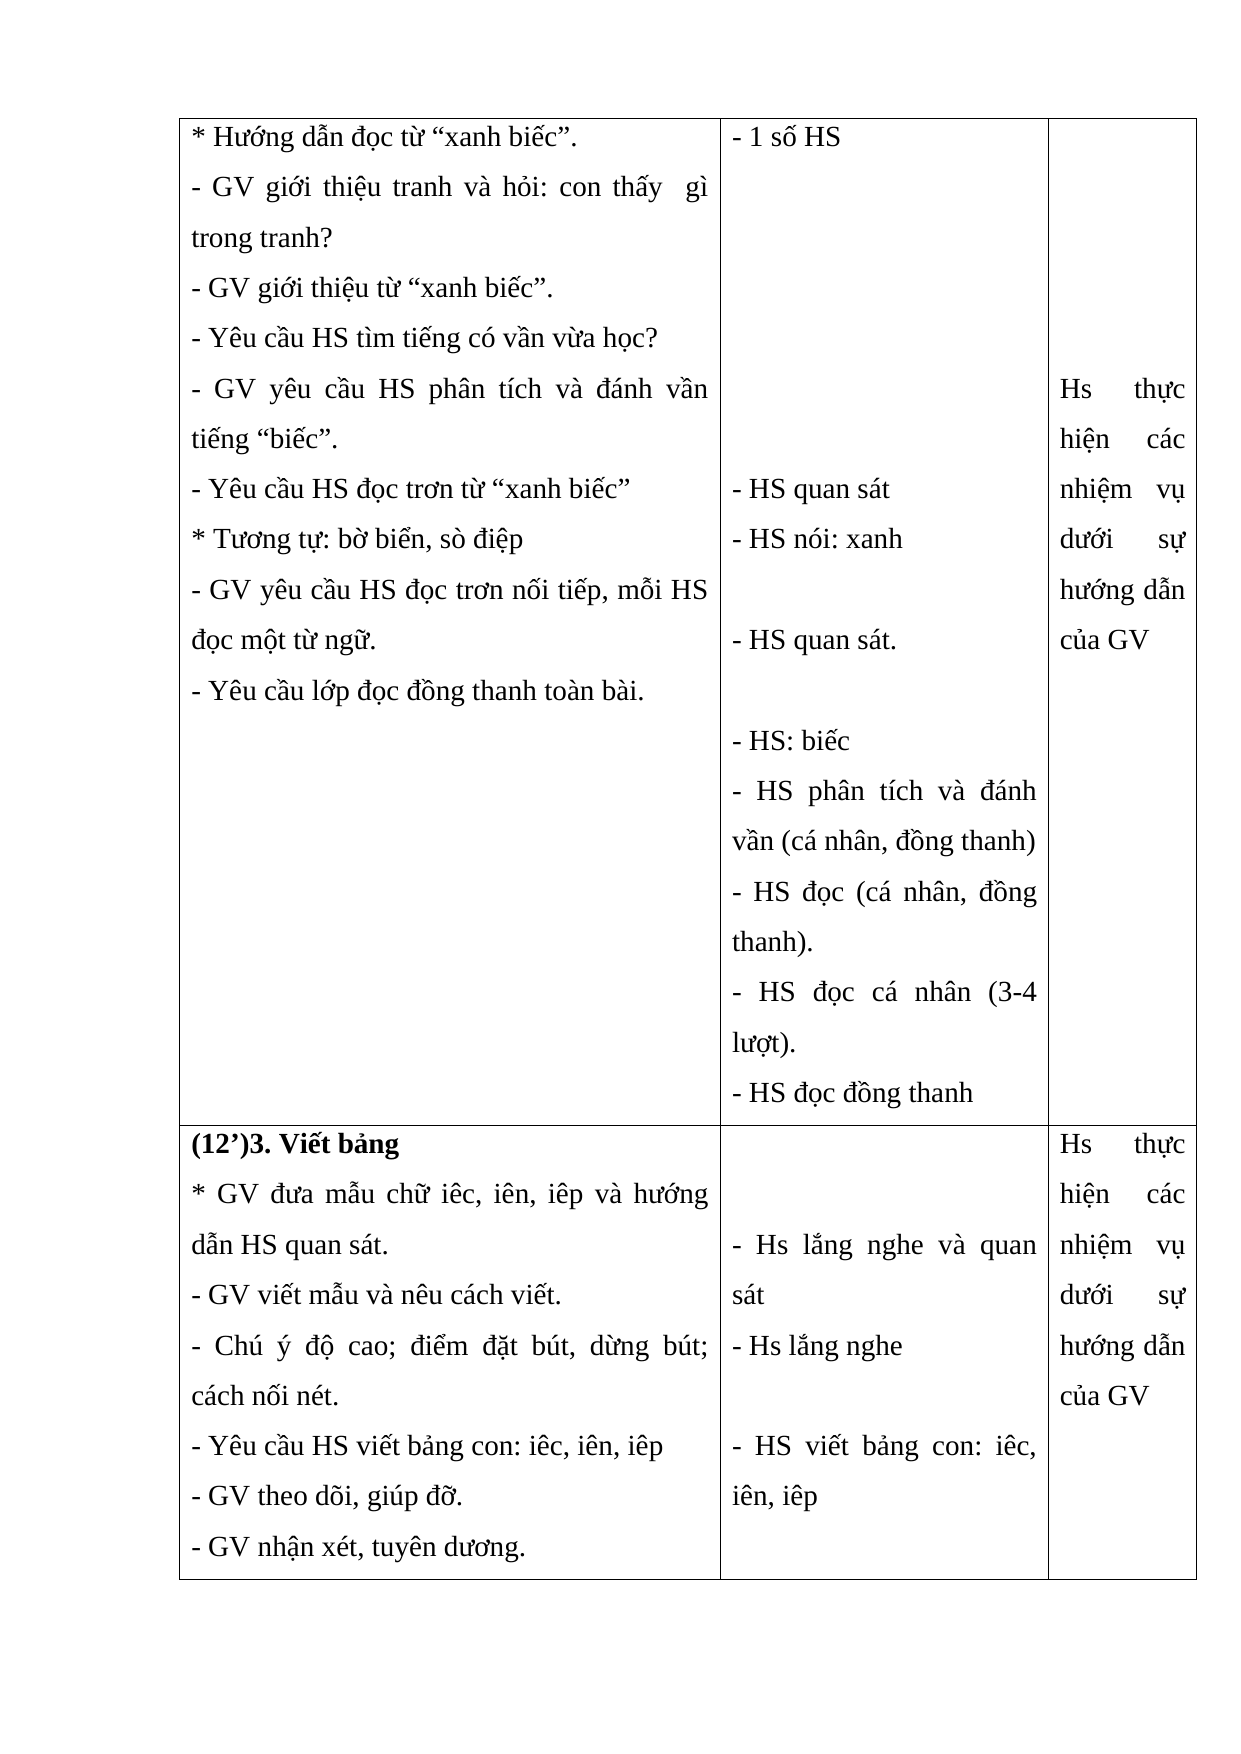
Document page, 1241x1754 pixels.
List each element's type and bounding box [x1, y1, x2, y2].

table_cell [721, 1126, 1048, 1579]
table_cell [180, 1126, 720, 1579]
table_cell [1049, 1126, 1196, 1579]
table_cell [721, 119, 1048, 1125]
table_cell [1049, 119, 1196, 1125]
table_cell [180, 119, 720, 1125]
